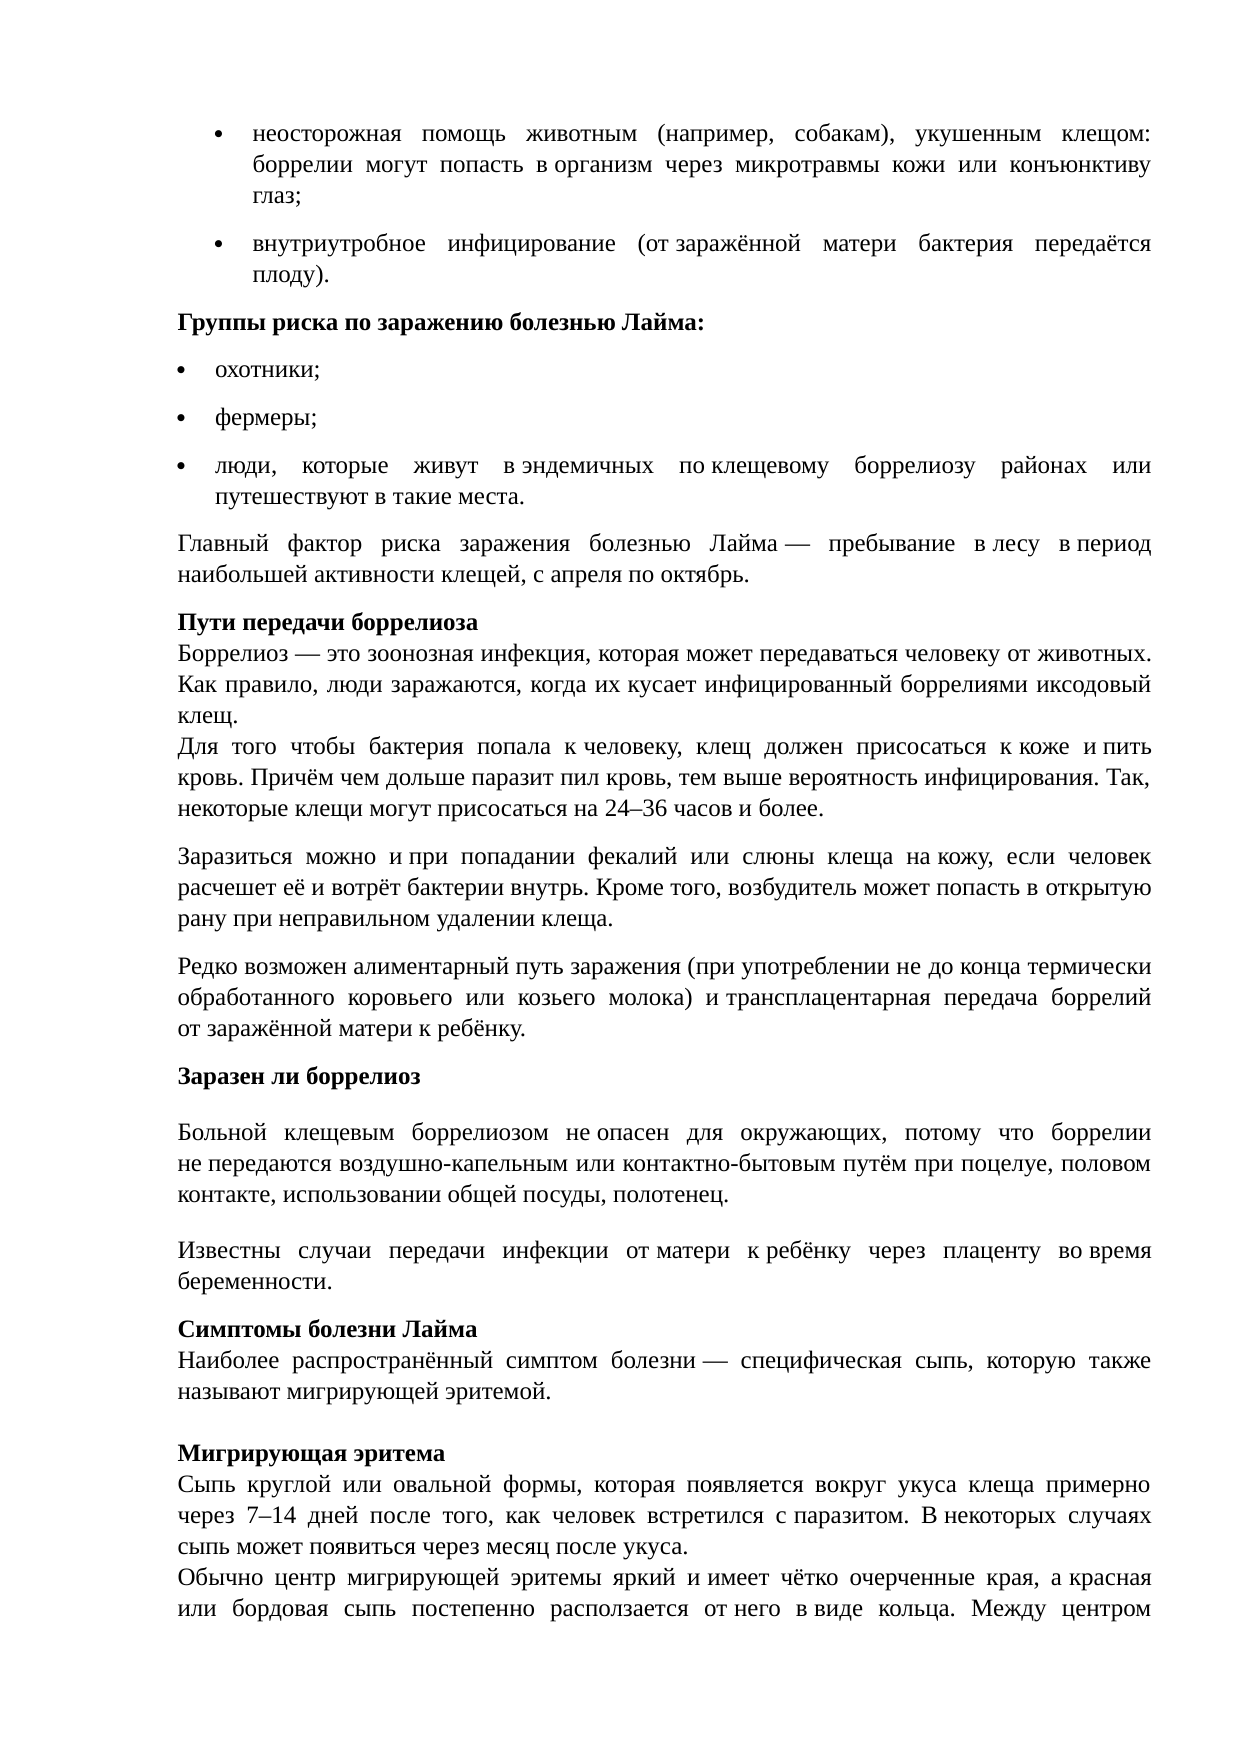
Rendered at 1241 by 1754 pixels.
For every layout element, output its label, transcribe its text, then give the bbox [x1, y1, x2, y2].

list фермеры; [177, 402, 1152, 431]
text Мигрирующая эритема [177, 1438, 1152, 1467]
list неосторожная помощь животным (например, собакам), укушенным клещом: боррелии могут попасть в организм через микротравмы кожи или конъюнктиву глаз; [215, 118, 1152, 209]
list люди, которые живут в эндемичных по клещевому боррелиозу районах или путешествуют в такие места. [177, 450, 1152, 509]
list охотники; [177, 354, 1152, 383]
text Для того чтобы бактерия попала к человеку, клещ должен присосаться к коже и пить кровь. Причём чем дольше паразит пил кровь, тем выше вероятность инфицирования. Так, некоторые клещи могут присосаться на 24–36 часов и более. [177, 731, 1152, 822]
text Наиболее распространённый симптом болезни — специфическая сыпь, которую также называют мигрирующей эритемой. [177, 1345, 1152, 1404]
text Заразен ли боррелиоз [177, 1061, 1152, 1089]
text Известны случаи передачи инфекции от матери к ребёнку через плаценту во время беременности. [177, 1235, 1152, 1295]
text Заразиться можно и при попадании фекалий или слюны клеща на кожу, если человек расчешет её и вотрёт бактерии внутрь. Кроме того, возбудитель может попасть в открытую рану при неправильном удалении клеща. [177, 841, 1152, 932]
text Группы риска по заражению болезнью Лайма: [177, 307, 1152, 335]
text Боррелиоз — это зоонозная инфекция, которая может передаваться человеку от животных. Как правило, люди заражаются, когда их кусает инфицированный боррелиями иксодовый клещ. [177, 638, 1152, 729]
text Главный фактор риска заражения болезнью Лайма — пребывание в лесу в период наибольшей активности клещей, с апреля по октябрь. [177, 528, 1152, 588]
text Симптомы болезни Лайма [177, 1314, 1152, 1342]
text Редко возможен алиментарный путь заражения (при употреблении не до конца термически обработанного коровьего или козьего молока) и трансплацентарная передача боррелий от заражённой матери к ребёнку. [177, 951, 1152, 1042]
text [177, 1562, 1152, 1622]
text Сыпь круглой или овальной формы, которая появляется вокруг укуса клеща примерно через 7–14 дней после того, как человек встретился с паразитом. В некоторых случаях сыпь может появиться через месяц после укуса. [177, 1469, 1152, 1560]
list внутриутробное инфицирование (от заражённой матери бактерия передаётся плоду). [215, 228, 1152, 288]
text Больной клещевым боррелиозом не опасен для окружающих, потому что боррелии не передаются воздушно-капельным или контактно-бытовым путём при поцелуе, половом контакте, использовании общей посуды, полотенец. [177, 1117, 1152, 1208]
text Пути передачи боррелиоза [177, 607, 1152, 636]
